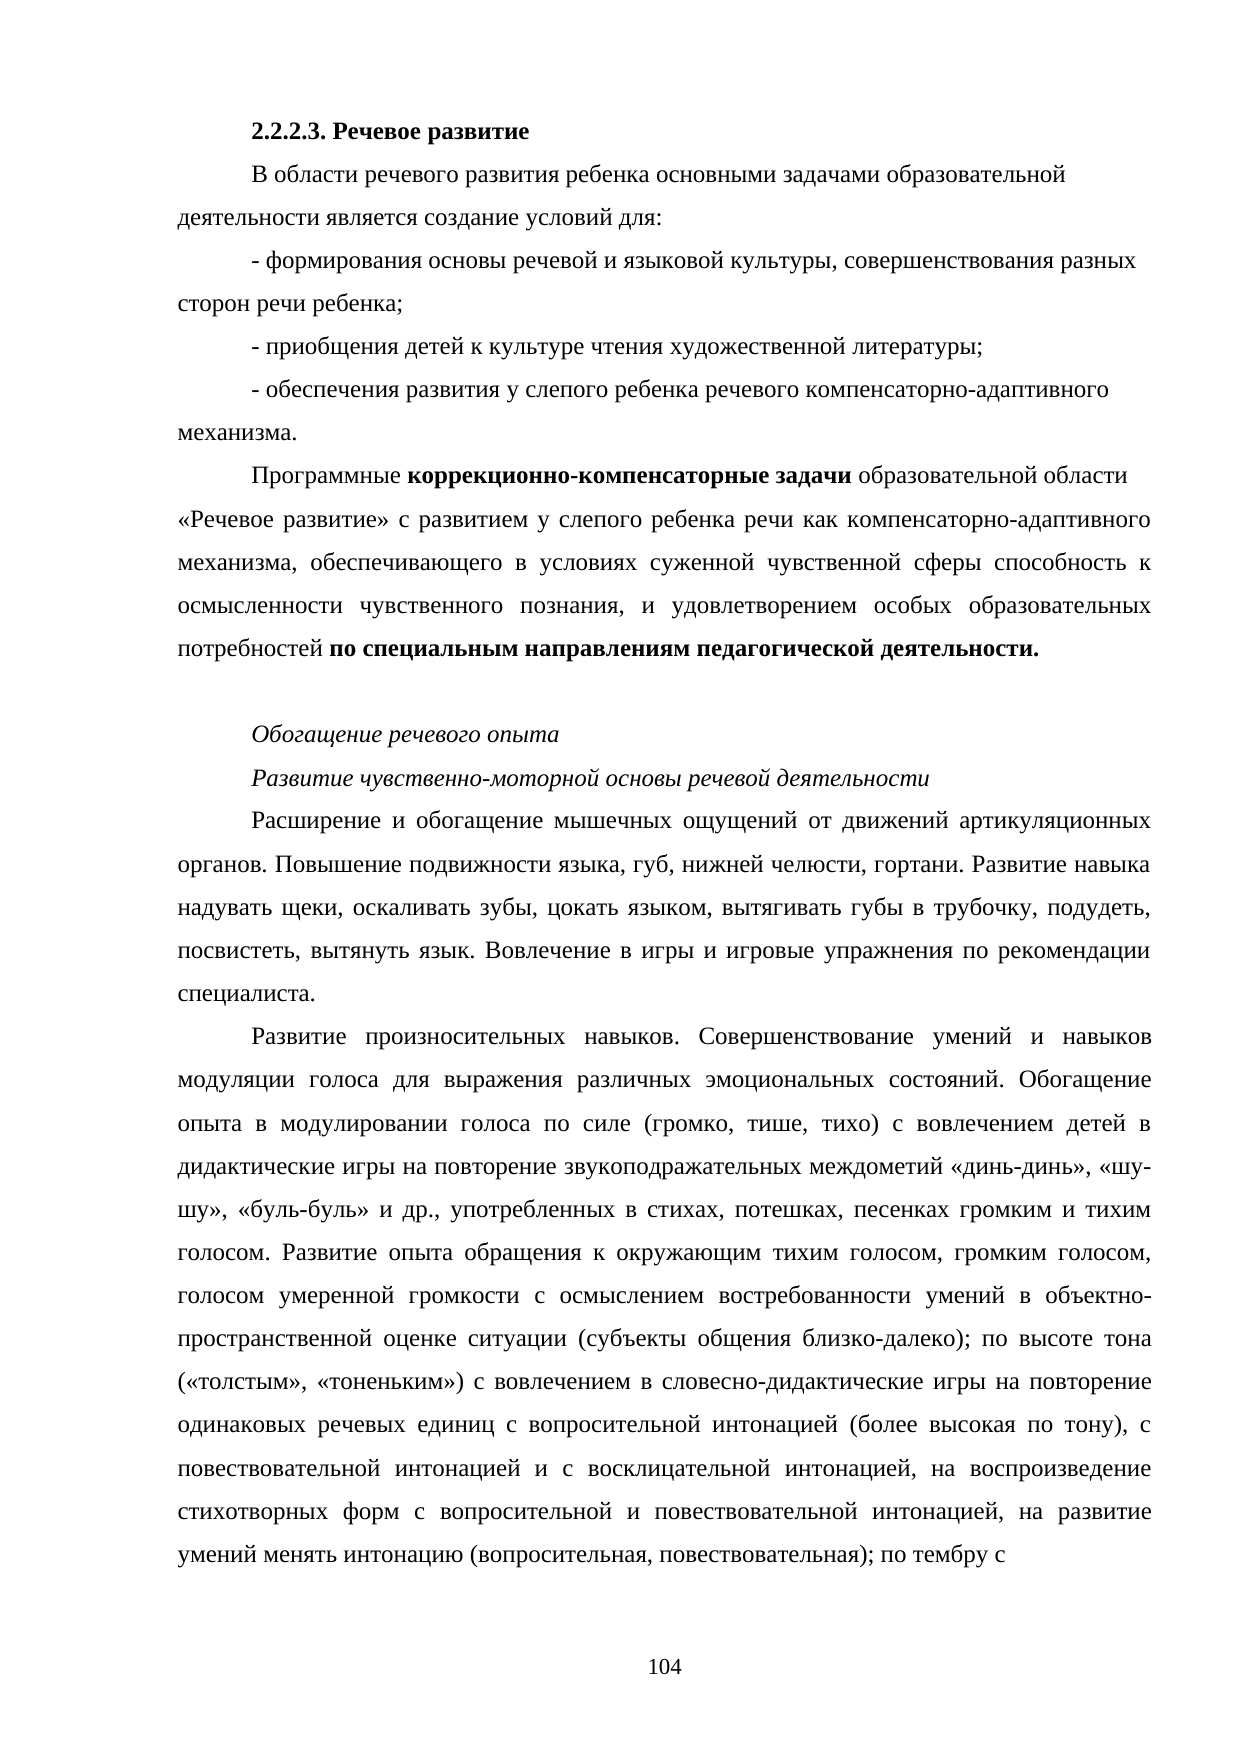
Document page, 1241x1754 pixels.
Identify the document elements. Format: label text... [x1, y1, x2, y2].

text Расширение и обогащение мышечных ощущений от движений артикуляционных органов. Повышение подвижности языка, губ, нижней челюсти, гортани. Развитие навыка надувать щеки, оскаливать зубы, цокать языком, вытягивать губы в трубочку, подудеть, посвистеть, вытянуть язык. Вовлечение в игры и игровые упражнения по рекомендации специалиста. [177, 806, 1152, 1007]
text «Речевое развитие» с развитием у слепого ребенка речи как компенсаторно-адаптивного механизма, обеспечивающего в условиях суженной чувственной сферы способность к осмысленности чувственного познания, и удовлетворением особых образовательных потребностей по специальным направлениям педагогической деятельности. [177, 504, 1152, 662]
text Обогащение речевого опыта [251, 719, 1176, 748]
list обеспечения развития у слепого ребенка речевого компенсаторно-адаптивного механизма. [177, 374, 1152, 446]
text Развитие произносительных навыков. Совершенствование умений и навыков модуляции голоса для выражения различных эмоциональных состояний. Обогащение опыта в модулировании голоса по силе (громко, тише, тихо) с вовлечением детей в дидактические игры на повторение звукоподражательных междометий «динь-динь», «шу- шу», «буль-буль» и др., употребленных в стихах, потешках, песенках громким и тихим голосом. Развитие опыта обращения к окружающим тихим голосом, громким голосом, голосом умеренной громкости с осмыслением востребованности умений в объектно- пространственной оценке ситуации (субъекты общения близко-далеко); по высоте тона («толстым», «тоненьким») с вовлечением в словесно-дидактические игры на повторение одинаковых речевых единиц с вопросительной интонацией (более высокая по тону), с повествовательной интонацией и с восклицательной интонацией, на воспроизведение стихотворных форм с вопросительной и повествовательной интонацией, на развитие умений менять интонацию (вопросительная, повествовательная); по тембру с [177, 1021, 1152, 1568]
text Программные коррекционно-компенсаторные задачи образовательной области [251, 461, 1176, 489]
text Развитие чувственно-моторной основы речевой деятельности [251, 763, 1176, 791]
list формирования основы речевой и языковой культуры, совершенствования разных сторон речи ребенка; [177, 245, 1152, 317]
text В области речевого развития ребенка основными задачами образовательной деятельности является создание условий для: [177, 159, 1089, 231]
subtitle Речевое развитие [251, 116, 1176, 145]
list приобщения детей к культуре чтения художественной литературы; [251, 331, 1176, 360]
